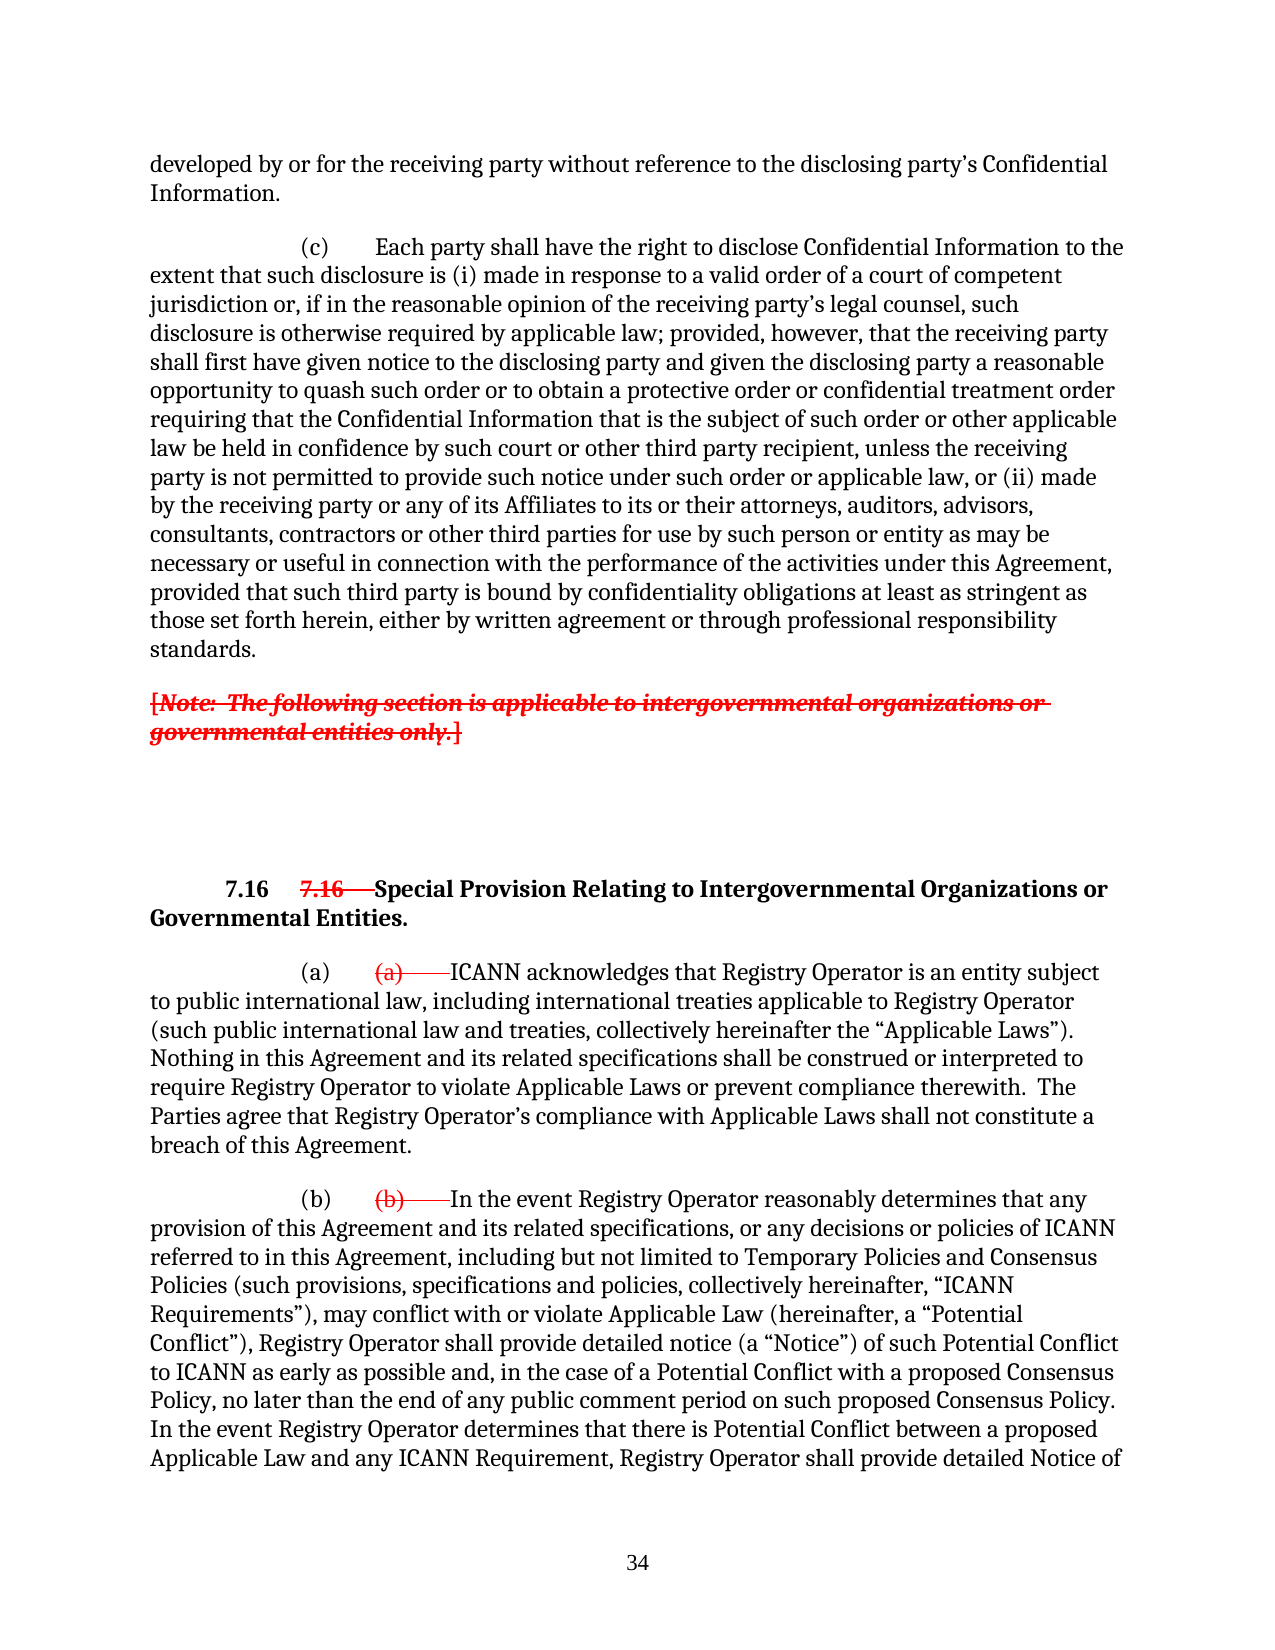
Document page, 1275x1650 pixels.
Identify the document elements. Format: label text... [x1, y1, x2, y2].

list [150, 1184, 1125, 1473]
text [150, 150, 1125, 207]
list (a) ICANN acknowledges that Registry Operator is an entity subject to public international law, including international treaties applicable to Registry Operator (such public international law and treaties, collectively hereinafter the “Applicable Laws”). Nothing in this Agreement and its related specifications shall be construed or interpreted to require Registry Operator to violate Applicable Laws or prevent compliance therewith. The Parties agree that Registry Operator’s compliance with Applicable Laws shall not constitute a breach of this Agreement. [150, 957, 1125, 1159]
text [Note: The following section is applicable to intergovernmental organizations or governmental entities only.] [150, 689, 1125, 746]
list 7.16 Special Provision Relating to Intergovernmental Organizations or Governmental Entities. [150, 874, 1125, 932]
text Each party shall have the right to disclose Confidential Information to the extent that such disclosure is (i) made in response to a valid order of a court of competent jurisdiction or, if in the reasonable opinion of the receiving party’s legal counsel, such disclosure is otherwise required by applicable law; provided, however, that the receiving party shall first have given notice to the disclosing party and given the disclosing party a reasonable opportunity to quash such order or to obtain a protective order or confidential treatment order requiring that the Confidential Information that is the subject of such order or other applicable law be held in confidence by such court or other third party recipient, unless the receiving party is not permitted to provide such notice under such order or applicable law, or (ii) made by the receiving party or any of its Affiliates to its or their attorneys, auditors, advisors, consultants, contractors or other third parties for use by such person or entity as may be necessary or useful in connection with the performance of the activities under this Agreement, provided that such third party is bound by confidentiality obligations at least as stringent as those set forth herein, either by written agreement or through professional responsibility standards. [150, 232, 1125, 664]
